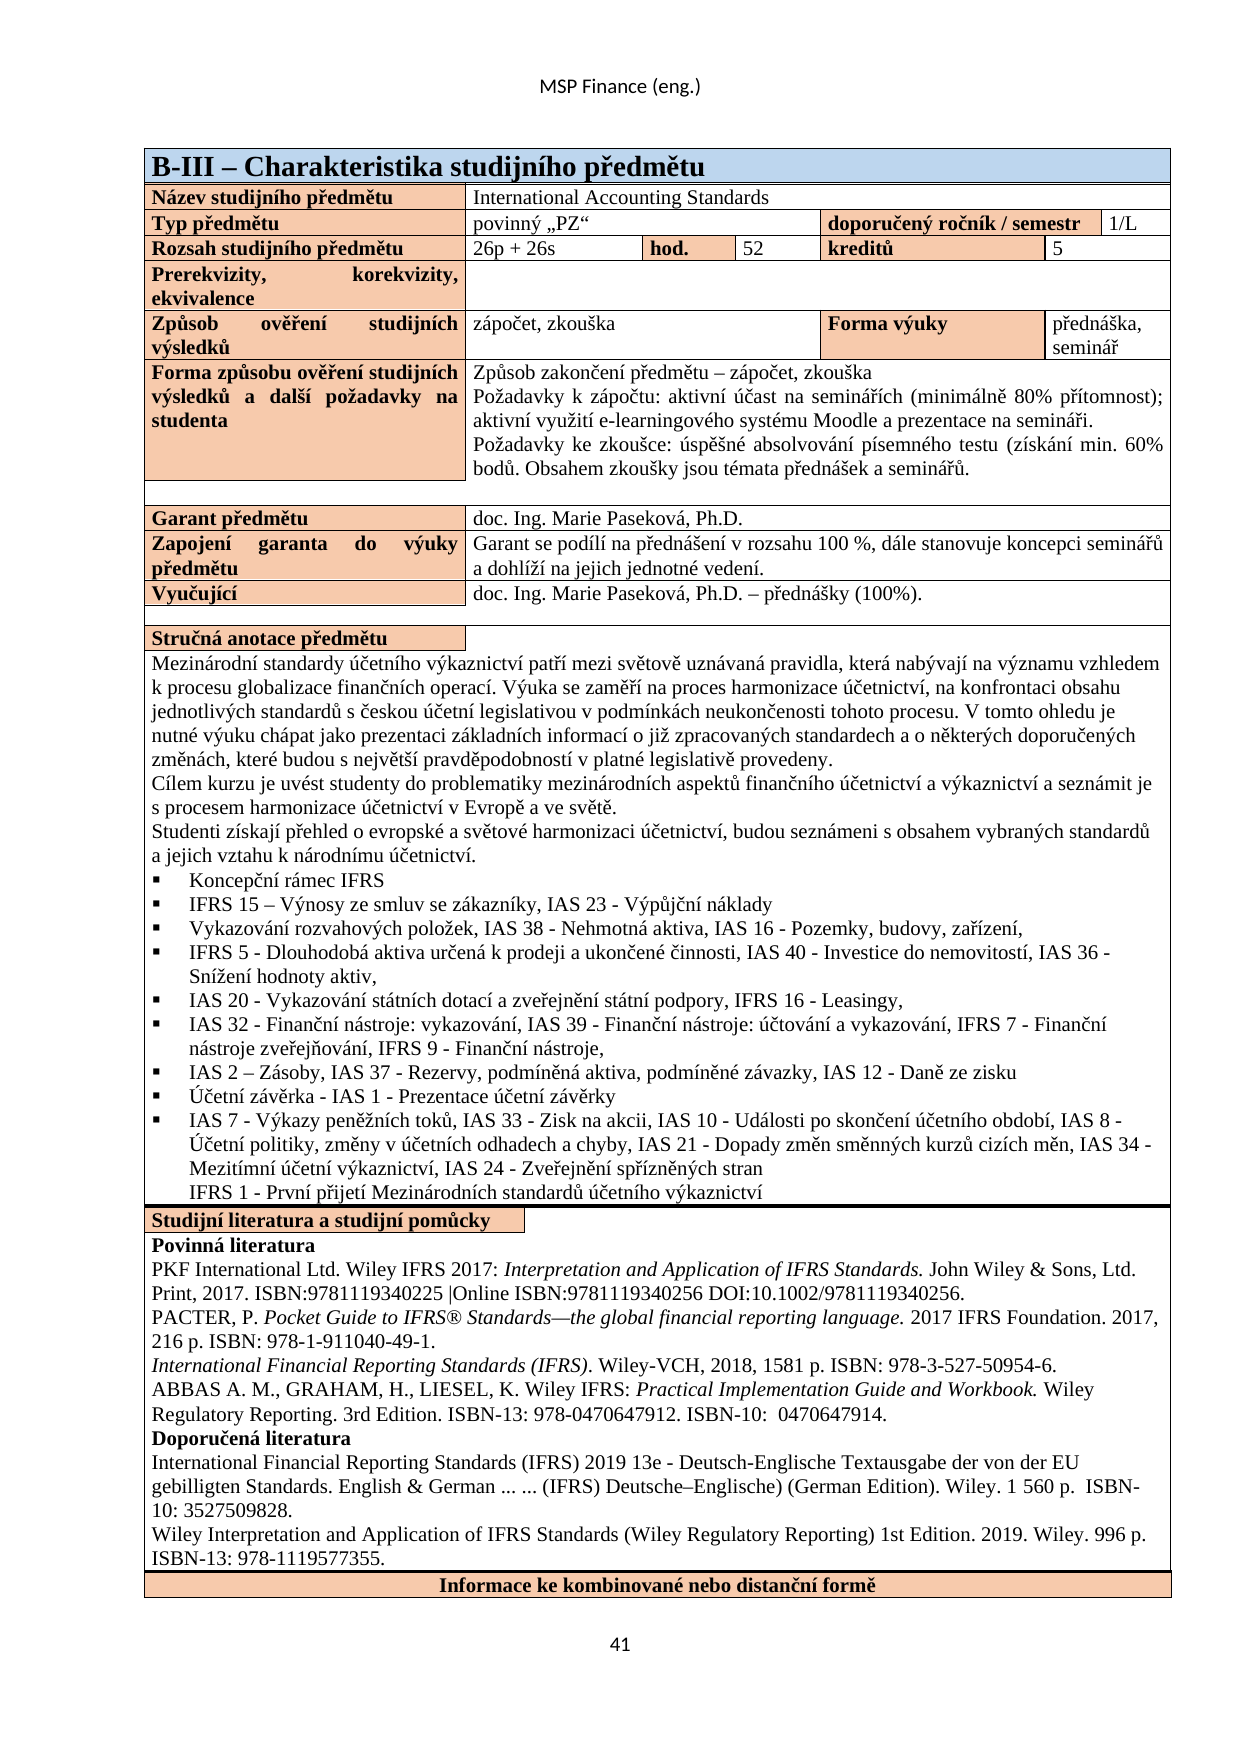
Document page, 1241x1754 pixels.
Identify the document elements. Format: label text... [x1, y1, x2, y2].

table_cell doporučený ročník / semestr [821, 210, 1101, 235]
table_cell Název studijního předmětu [145, 185, 465, 209]
table_cell Zapojení garanta do výuky předmětu [145, 531, 465, 579]
table_cell Forma způsobu ověření studijních výsledků a další požadavky na studenta [145, 360, 465, 480]
table_cell Garant předmětu [145, 506, 465, 530]
table_cell Vyučující [145, 581, 465, 604]
table_cell 1/L [1102, 210, 1170, 235]
table_cell [466, 261, 1170, 309]
table_cell Typ předmětu [145, 210, 465, 235]
table_header B-III – Charakteristika studijního předmětu [145, 149, 1170, 182]
table_cell Způsob ověření studijních výsledků [145, 311, 465, 359]
table_cell přednáška, seminář [1046, 311, 1170, 359]
table_cell [466, 626, 1170, 650]
table_cell zápočet, zkouška [466, 311, 820, 359]
table_cell Studijní literatura a studijní pomůcky [145, 1208, 524, 1232]
table_cell doc. Ing. Marie Paseková, Ph.D. [466, 506, 1170, 530]
table_cell Informace ke kombinované nebo distanční formě [145, 1573, 1171, 1597]
table_cell hod. [643, 236, 735, 260]
table_cell Rozsah studijního předmětu [145, 236, 465, 260]
table_cell [145, 605, 1170, 625]
table_cell kreditů [821, 236, 1044, 260]
table_cell Stručná anotace předmětu [145, 626, 465, 650]
table_cell doc. Ing. Marie Paseková, Ph.D. – přednášky (100%). [466, 581, 1170, 604]
table_cell Povinná literatura PKF International Ltd. Wiley IFRS 2017: Interpretation and Application of IFRS Standards. John Wiley & Sons, Ltd. Print, 2017. ISBN:9781119340225 |Online ISBN:9781119340256 DOI:10.1002/9781119340256. PACTER, P. Pocket Guide to IFRS® Standards—the global financial reporting language. 2017 IFRS Foundation. 2017, 216 p. ISBN: 978-1-911040-49-1. International Financial Reporting Standards (IFRS). Wiley-VCH, 2018, 1581 p. ISBN: 978-3-527-50954-6. ABBAS A. M.,‎ GRAHAM, H.,‎ LIESEL, K. Wiley IFRS: Practical Implementation Guide and Workbook. Wiley Regulatory Reporting. 3rd Edition. ISBN-13: 978-0470647912. ISBN-10: 0470647914. Doporučená literatura International Financial Reporting Standards (IFRS) 2019 13e - Deutsch-Englische Textausgabe der von der EU gebilligten Standards. English & German ... ... (IFRS) Deutsche–Englische) (German Edition). Wiley. 1 560 p. ISBN-10: 3527509828. Wiley Interpretation and Application of IFRS Standards (Wiley Regulatory Reporting) 1st Edition. 2019. Wiley. 996 p. ISBN-13: 978-1119577355. [145, 1232, 1170, 1570]
table_cell [525, 1208, 1170, 1232]
table_cell 26p + 26s [466, 236, 642, 260]
table_cell Forma výuky [821, 311, 1044, 359]
table_cell Způsob zakončení předmětu – zápočet, zkouška Požadavky k zápočtu: aktivní účast na seminářích (minimálně 80% přítomnost); aktivní využití e-learningového systému Moodle a prezentace na semináři. Požadavky ke zkoušce: úspěšné absolvování písemného testu (získání min. 60% bodů. Obsahem zkoušky jsou témata přednášek a seminářů. [466, 360, 1170, 480]
table_cell 52 [736, 236, 820, 260]
table_cell Garant se podílí na přednášení v rozsahu 100 %, dále stanovuje koncepci seminářů a dohlíží na jejich jednotné vedení. [466, 531, 1170, 579]
table_cell Prerekvizity, korekvizity, ekvivalence [145, 261, 465, 309]
table_cell 5 [1046, 236, 1170, 260]
table_cell International Accounting Standards [466, 185, 1170, 209]
table_cell [145, 480, 1170, 505]
table_cell povinný „PZ“ [466, 210, 820, 235]
table_cell Mezinárodní standardy účetního výkaznictví patří mezi světově uznávaná pravidla, která nabývají na významu vzhledem k procesu globalizace finančních operací. Výuka se zaměří na proces harmonizace účetnictví, na konfrontaci obsahu jednotlivých standardů s českou účetní legislativou v podmínkách neukončenosti tohoto procesu. V tomto ohledu je nutné výuku chápat jako prezentaci základních informací o již zpracovaných standardech a o některých doporučených změnách, které budou s největší pravděpodobností v platné legislativě provedeny. Cílem kurzu je uvést studenty do problematiky mezinárodních aspektů finančního účetnictví a výkaznictví a seznámit je s procesem harmonizace účetnictví v Evropě a ve světě. Studenti získají přehled o evropské a světové harmonizaci účetnictví, budou seznámeni s obsahem vybraných standardů a jejich vztahu k národnímu účetnictví. Koncepční rámec IFRS IFRS 15 – Výnosy ze smluv se zákazníky, IAS 23 - Výpůjční náklady Vykazování rozvahových položek, IAS 38 - Nehmotná aktiva, IAS 16 - Pozemky, budovy, zařízení, IFRS 5 - Dlouhodobá aktiva určená k prodeji a ukončené činnosti, IAS 40 - Investice do nemovitostí, IAS 36 - Snížení hodnoty aktiv, IAS 20 - Vykazování státních dotací a zveřejnění státní podpory, IFRS 16 - Leasingy, IAS 32 - Finanční nástroje: vykazování, IAS 39 - Finanční nástroje: účtování a vykazování, IFRS 7 - Finanční nástroje zveřejňování, IFRS 9 - Finanční nástroje, IAS 2 – Zásoby, IAS 37 - Rezervy, podmíněná aktiva, podmíněné závazky, IAS 12 - Daně ze zisku Účetní závěrka - IAS 1 - Prezentace účetní závěrky IAS 7 - Výkazy peněžních toků, IAS 33 - Zisk na akcii, IAS 10 - Události po skončení účetního období, IAS 8 - Účetní politiky, změny v účetních odhadech a chyby, IAS 21 - Dopady změn směnných kurzů cizích měn, IAS 34 - Mezitímní účetní výkaznictví, IAS 24 - Zveřejnění spřízněných stran IFRS 1 - První přijetí Mezinárodních standardů účetního výkaznictví [145, 650, 1170, 1204]
